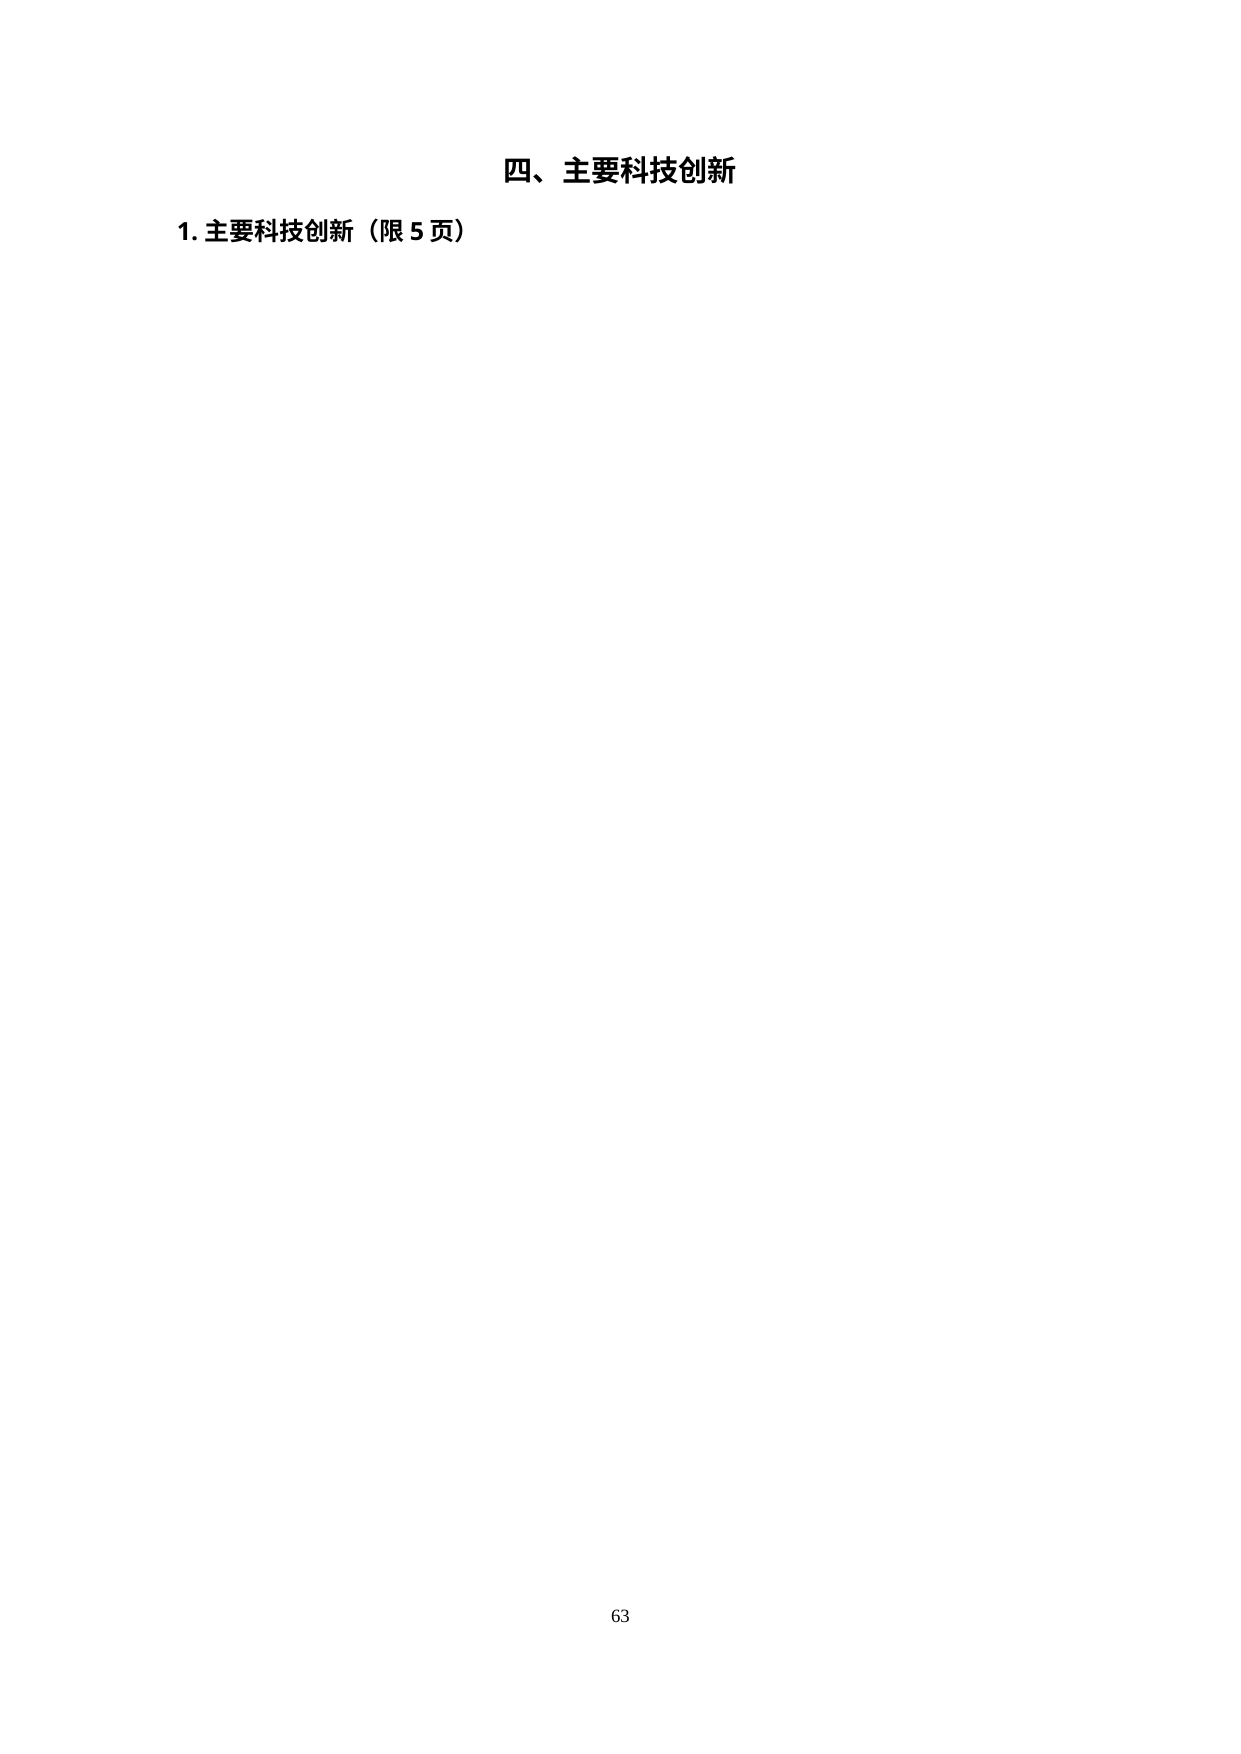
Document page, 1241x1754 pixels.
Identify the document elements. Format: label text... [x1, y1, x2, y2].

text 四、主要科技创新 [165, 148, 1075, 190]
text 1. 主要科技创新（限5页） [177, 211, 1075, 247]
